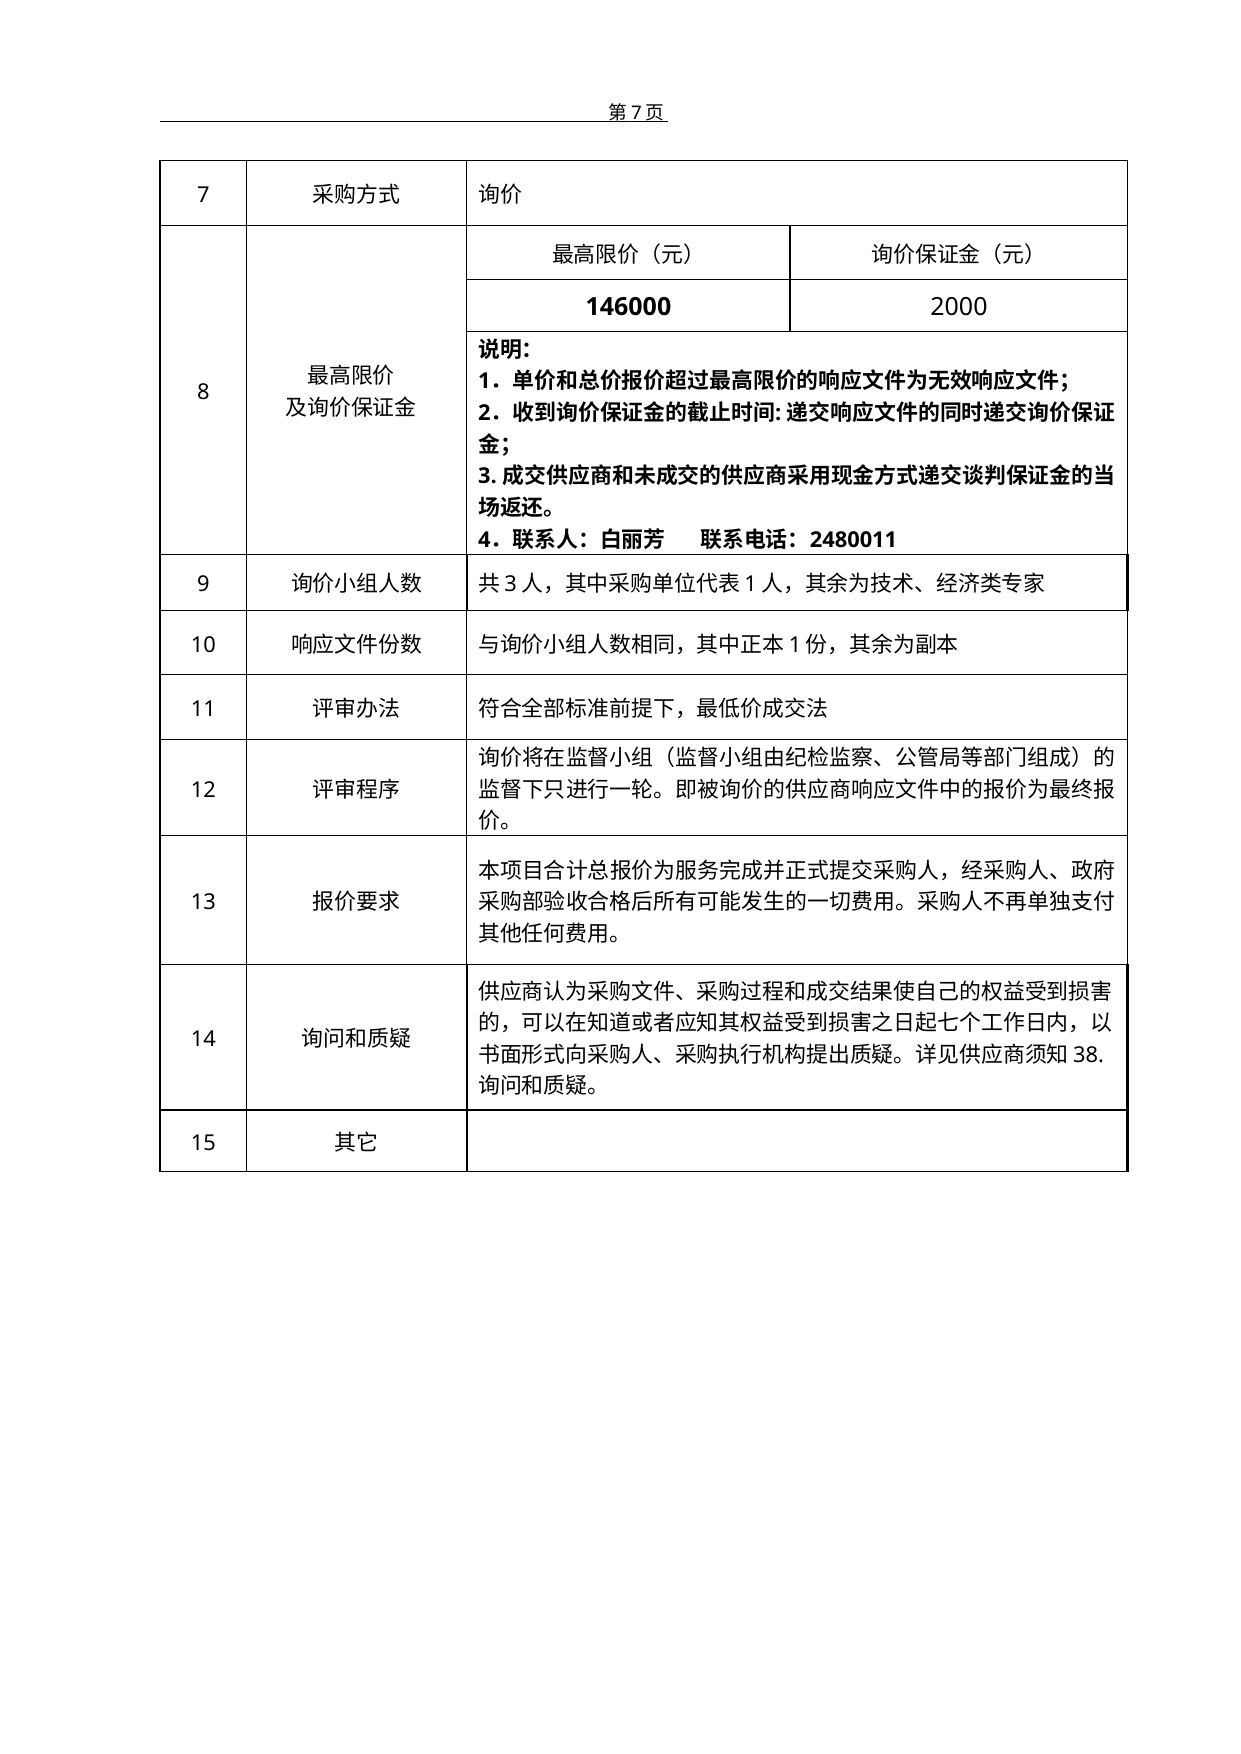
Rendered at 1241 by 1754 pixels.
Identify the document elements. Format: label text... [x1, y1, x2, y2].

table_cell 10 [161, 611, 246, 674]
table_cell 146000 [467, 280, 789, 331]
table_cell 13 [161, 836, 246, 964]
table_cell 评审办法 [247, 675, 466, 739]
table_cell 符合全部标准前提下，最低价成交法 [467, 675, 1127, 739]
table_cell 供应商认为采购文件、采购过程和成交结果使自己的权益受到损害的，可以在知道或者应知其权益受到损害之日起七个工作日内，以书面形式向采购人、采购执行机构提出质疑。详见供应商须知38.询问和质疑。 [468, 965, 1126, 1109]
table_cell 9 [161, 555, 246, 610]
table_cell 其它 [247, 1111, 466, 1171]
table_cell 评审程序 [247, 740, 466, 835]
table_cell 询问和质疑 [247, 965, 466, 1109]
table_cell 14 [161, 965, 246, 1109]
table_cell 本项目合计总报价为服务完成并正式提交采购人，经采购人、政府采购部验收合格后所有可能发生的一切费用。采购人不再单独支付其他任何费用。 [467, 836, 1127, 964]
table_cell 最高限价 及询价保证金 [247, 226, 466, 554]
table_cell 说明： 1．单价和总价报价超过最高限价的响应文件为无效响应文件； 2．收到询价保证金的截止时间: 递交响应文件的同时递交询价保证金； 3. 成交供应商和未成交的供应商采用现金方式递交谈判保证金的当场返还。 4．联系人：白丽芳 联系电话：2480011 [467, 332, 1127, 554]
table_cell 7 [161, 161, 246, 225]
table_cell 询价 [467, 161, 1127, 225]
table_cell 与询价小组人数相同，其中正本1份，其余为副本 [467, 611, 1127, 674]
table_cell 15 [161, 1111, 246, 1171]
table_cell 11 [161, 675, 246, 739]
table_cell 最高限价（元） [467, 226, 789, 279]
table_cell 2000 [791, 280, 1127, 331]
table_cell 采购方式 [247, 161, 466, 225]
table_cell 12 [161, 740, 246, 835]
table_cell [468, 1111, 1126, 1171]
table_cell 询价保证金（元） [791, 226, 1127, 279]
table_cell 响应文件份数 [247, 611, 466, 674]
table_cell 8 [161, 226, 246, 554]
table_cell 询价将在监督小组（监督小组由纪检监察、公管局等部门组成）的监督下只进行一轮。即被询价的供应商响应文件中的报价为最终报价。 [467, 740, 1127, 835]
table_cell 报价要求 [247, 836, 466, 964]
table_cell 询价小组人数 [247, 555, 466, 610]
table_cell 共3人，其中采购单位代表1人，其余为技术、经济类专家 [468, 555, 1126, 610]
